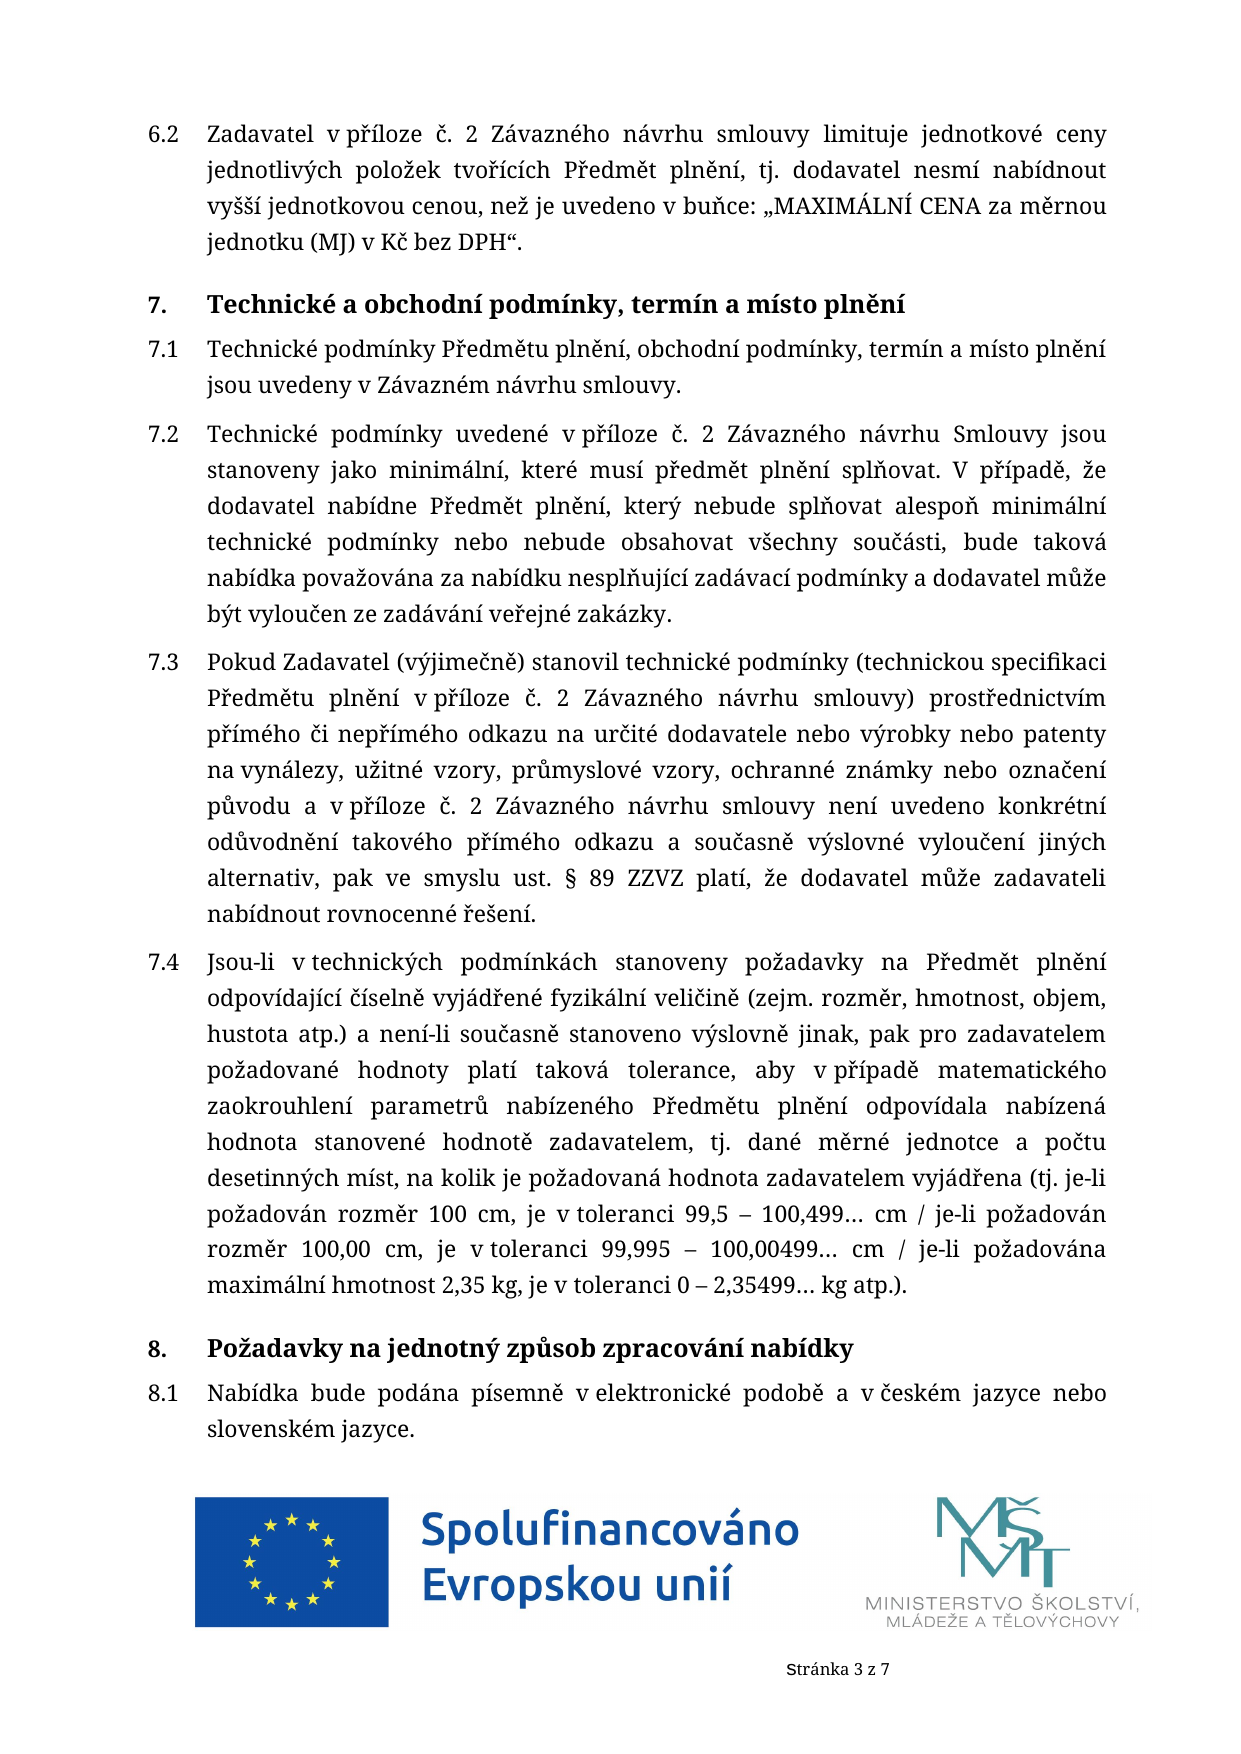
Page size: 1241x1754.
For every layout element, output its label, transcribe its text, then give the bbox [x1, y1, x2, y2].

list Technické podmínky uvedené v příloze č. 2 Závazného návrhu Smlouvy jsou stanoveny jako minimální, které musí předmět plnění splňovat. V případě, že dodavatel nabídne Předmět plnění, který nebude splňovat alespoň minimální technické podmínky nebo nebude obsahovat všechny součásti, bude taková nabídka považována za nabídku nesplňující zadávací podmínky a dodavatel může být vyloučen ze zadávání veřejné zakázky. [148, 418, 1107, 629]
list Zadavatel v příloze č. 2 Závazného návrhu smlouvy limituje jednotkové ceny jednotlivých položek tvořících Předmět plnění, tj. dodavatel nesmí nabídnout vyšší jednotkovou cenou, než je uvedeno v buňce: „MAXIMÁLNÍ CENA za měrnou jednotku (MJ) v Kč bez DPH“. [148, 118, 1107, 257]
subtitle Technické a obchodní podmínky, termín a místo plnění [148, 287, 1107, 321]
subtitle Požadavky na jednotný způsob zpracování nabídky [148, 1330, 1107, 1364]
list Technické podmínky Předmětu plnění, obchodní podmínky, termín a místo plnění jsou uvedeny v Závazném návrhu smlouvy. [148, 333, 1107, 401]
list Nabídka bude podána písemně v elektronické podobě a v českém jazyce nebo slovenském jazyce. [148, 1377, 1107, 1444]
list Pokud Zadavatel (výjimečně) stanovil technické podmínky (technickou specifikaci Předmětu plnění v příloze č. 2 Závazného návrhu smlouvy) prostřednictvím přímého či nepřímého odkazu na určité dodavatele nebo výrobky nebo patenty na vynálezy, užitné vzory, průmyslové vzory, ochranné známky nebo označení původu a v příloze č. 2 Závazného návrhu smlouvy není uvedeno konkrétní odůvodnění takového přímého odkazu a současně výslovné vyloučení jiných alternativ, pak ve smyslu ust. § 89 ZZVZ platí, že dodavatel může zadavateli nabídnout rovnocenné řešení. [148, 646, 1107, 929]
picture [192, 1493, 1152, 1631]
list Jsou-li v technických podmínkách stanoveny požadavky na Předmět plnění odpovídající číselně vyjádřené fyzikální veličině (zejm. rozměr, hmotnost, objem, hustota atp.) a není-li současně stanoveno výslovně jinak, pak pro zadavatelem požadované hodnoty platí taková tolerance, aby v případě matematického zaokrouhlení parametrů nabízeného Předmětu plnění odpovídala nabízená hodnota stanovené hodnotě zadavatelem, tj. dané měrné jednotce a počtu desetinných míst, na kolik je požadovaná hodnota zadavatelem vyjádřena (tj. je-li požadován rozměr 100 cm, je v toleranci 99,5 – 100,499… cm / je-li požadován rozměr 100,00 cm, je v toleranci 99,995 – 100,00499… cm / je-li požadována maximální hmotnost 2,35 kg, je v toleranci 0 – 2,35499… kg atp.). [148, 946, 1107, 1301]
